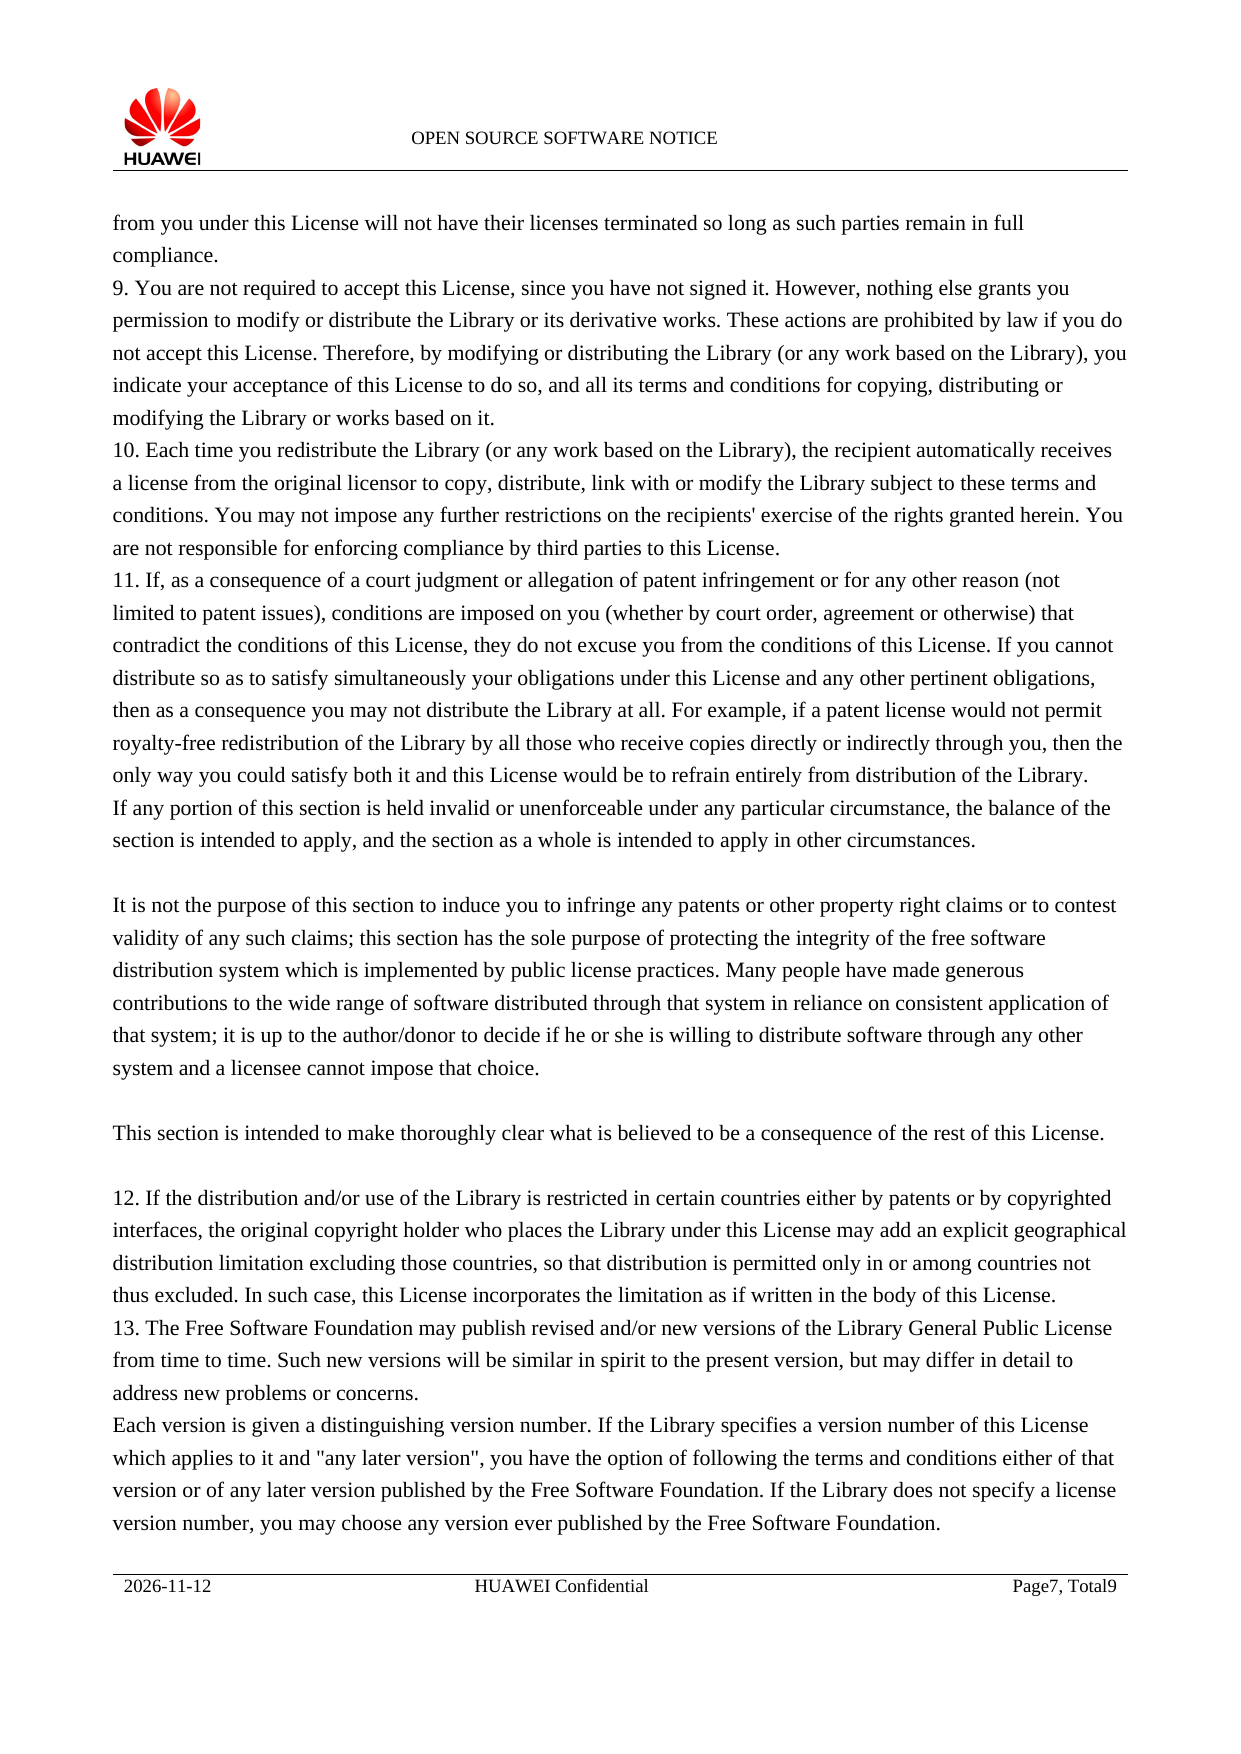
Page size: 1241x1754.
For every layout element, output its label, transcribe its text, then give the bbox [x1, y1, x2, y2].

picture [124, 88, 201, 165]
